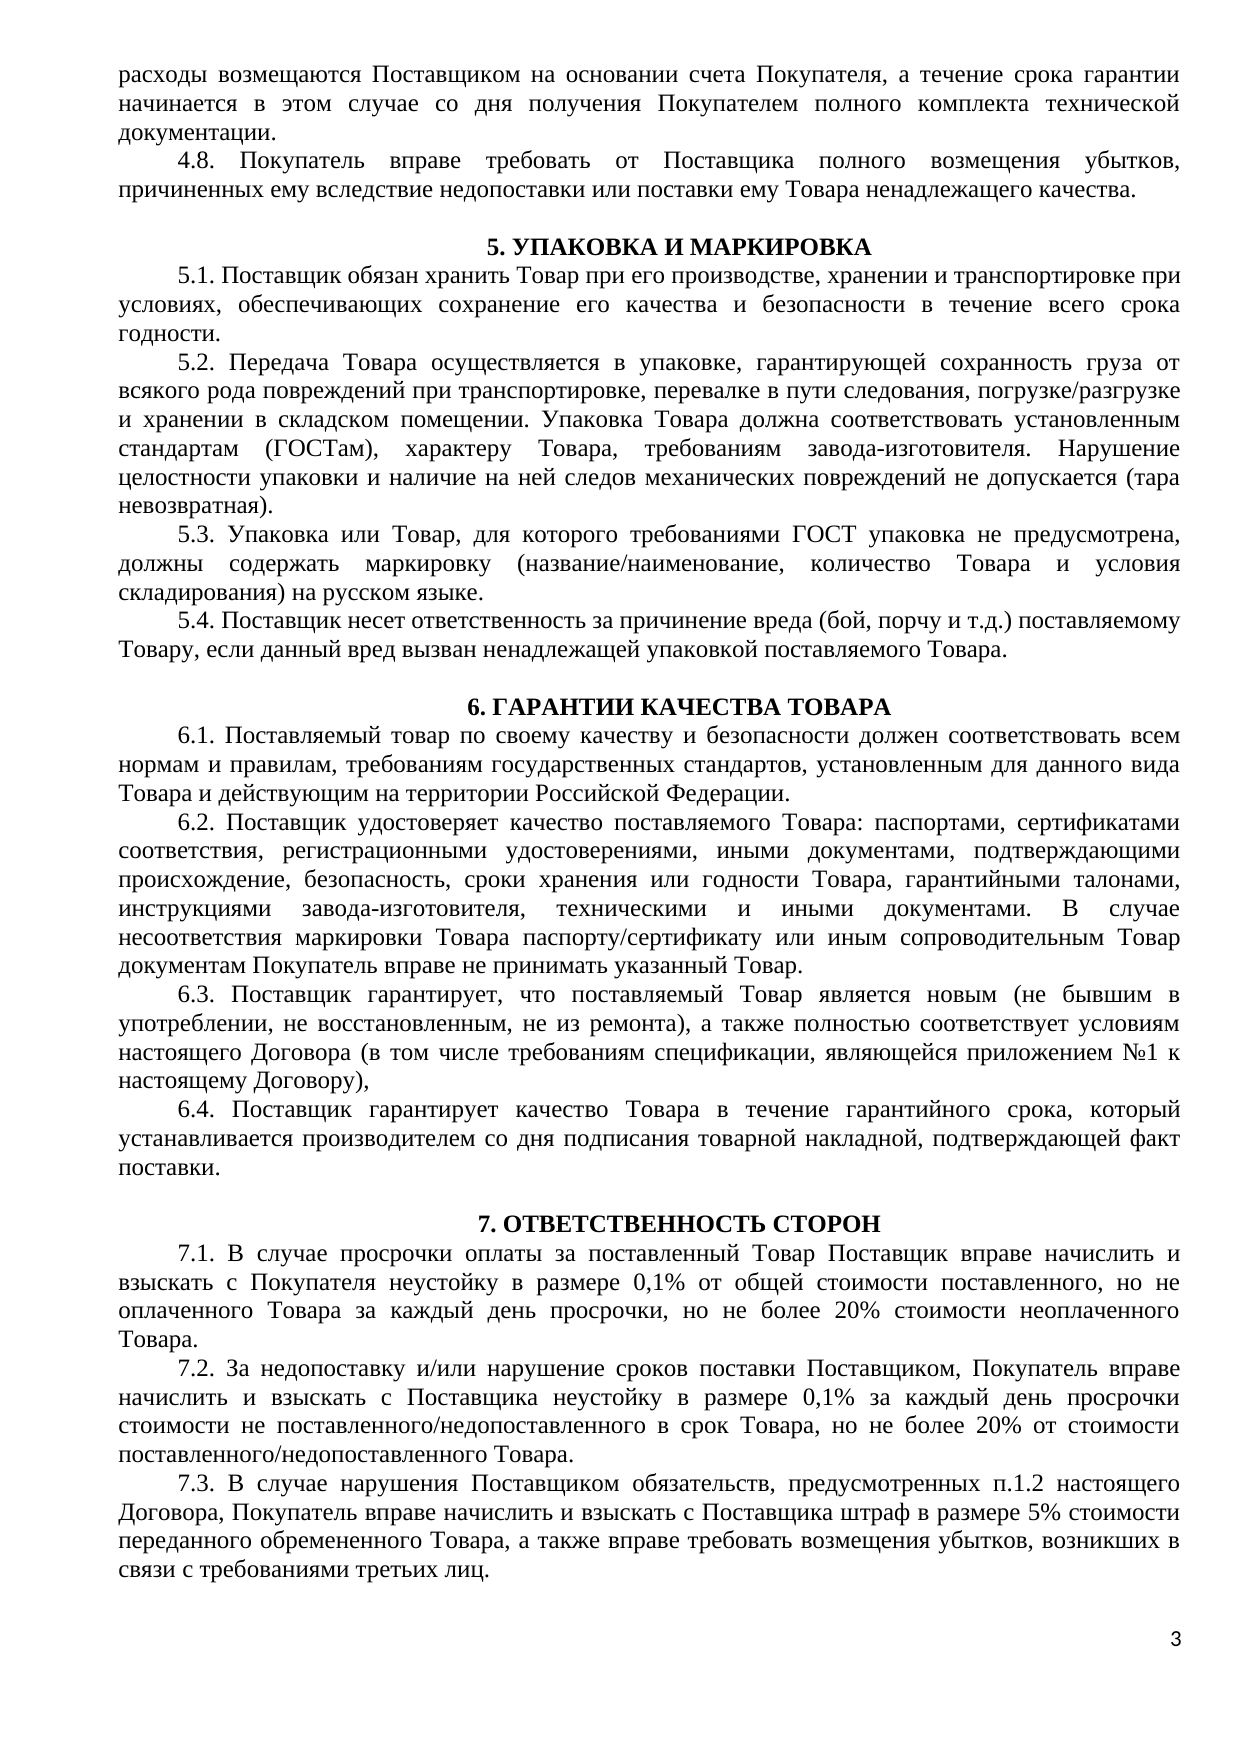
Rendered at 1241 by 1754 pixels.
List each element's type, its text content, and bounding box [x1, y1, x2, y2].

text 5.3. Упаковка или Товар, для которого требованиями ГОСТ упаковка не предусмотрена, должны содержать маркировку (название/наименование, количество Товара и условия складирования) на русском языке. [118, 519, 1181, 605]
text 6.4. Поставщик гарантирует качество Товара в течение гарантийного срока, который устанавливается производителем со дня подписания товарной накладной, подтверждающей факт поставки. [118, 1094, 1181, 1180]
text 6. ГАРАНТИИ КАЧЕСТВА ТОВАРА [118, 692, 1181, 720]
text 7.3. В случае нарушения Поставщиком обязательств, предусмотренных п.1.2 настоящего Договора, Покупатель вправе начислить и взыскать с Поставщика штраф в размере 5% стоимости переданного обремененного Товара, а также вправе требовать возмещения убытков, возникших в связи с требованиями третьих лиц. [118, 1468, 1181, 1583]
text 6.3. Поставщик гарантирует, что поставляемый Товар является новым (не бывшим в употреблении, не восстановленным, не из ремонта), а также полностью соответствует условиям настоящего Договора (в том числе требованиям спецификации, являющейся приложением №1 к настоящему Договору), [118, 979, 1181, 1094]
text 7.2. За недопоставку и/или нарушение сроков поставки Поставщиком, Покупатель вправе начислить и взыскать с Поставщика неустойку в размере 0,1% за каждый день просрочки стоимости не поставленного/недопоставленного в срок Товара, но не более 20% от стоимости поставленного/недопоставленного Товара. [118, 1353, 1181, 1468]
text 6.2. Поставщик удостоверяет качество поставляемого Товара: паспортами, сертификатами соответствия, регистрационными удостоверениями, иными документами, подтверждающими происхождение, безопасность, сроки хранения или годности Товара, гарантийными талонами, инструкциями завода-изготовителя, техническими и иными документами. В случае несоответствия маркировки Товара паспорту/сертификату или иным сопроводительным Товар документам Покупатель вправе не принимать указанный Товар. [118, 807, 1181, 979]
text 5.1. Поставщик обязан хранить Товар при его производстве, хранении и транспортировке при условиях, обеспечивающих сохранение его качества и безопасности в течение всего срока годности. [118, 260, 1181, 347]
text 6.1. Поставляемый товар по своему качеству и безопасности должен соответствовать всем нормам и правилам, требованиям государственных стандартов, установленным для данного вида Товара и действующим на территории Российской Федерации. [118, 720, 1181, 807]
text 7. ОТВЕТСТВЕННОСТЬ СТОРОН [118, 1209, 1181, 1238]
text 5. УПАКОВКА И МАРКИРОВКА [118, 232, 1181, 260]
text 5.4. Поставщик несет ответственность за причинение вреда (бой, порчу и т.д.) поставляемому Товару, если данный вред вызван ненадлежащей упаковкой поставляемого Товара. [118, 605, 1181, 663]
text 4.8. Покупатель вправе требовать от Поставщика полного возмещения убытков, причиненных ему вследствие недопоставки или поставки ему Товара ненадлежащего качества. [118, 145, 1181, 203]
text 7.1. В случае просрочки оплаты за поставленный Товар Поставщик вправе начислить и взыскать с Покупателя неустойку в размере 0,1% от общей стоимости поставленного, но не оплаченного Товара за каждый день просрочки, но не более 20% стоимости неоплаченного Товара. [118, 1238, 1181, 1353]
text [118, 59, 1181, 145]
text 5.2. Передача Товара осуществляется в упаковке, гарантирующей сохранность груза от всякого рода повреждений при транспортировке, перевалке в пути следования, погрузке/разгрузке и хранении в складском помещении. Упаковка Товара должна соответствовать установленным стандартам (ГОСТам), характеру Товара, требованиям завода-изготовителя. Нарушение целостности упаковки и наличие на ней следов механических повреждений не допускается (тара невозвратная). [118, 347, 1181, 519]
